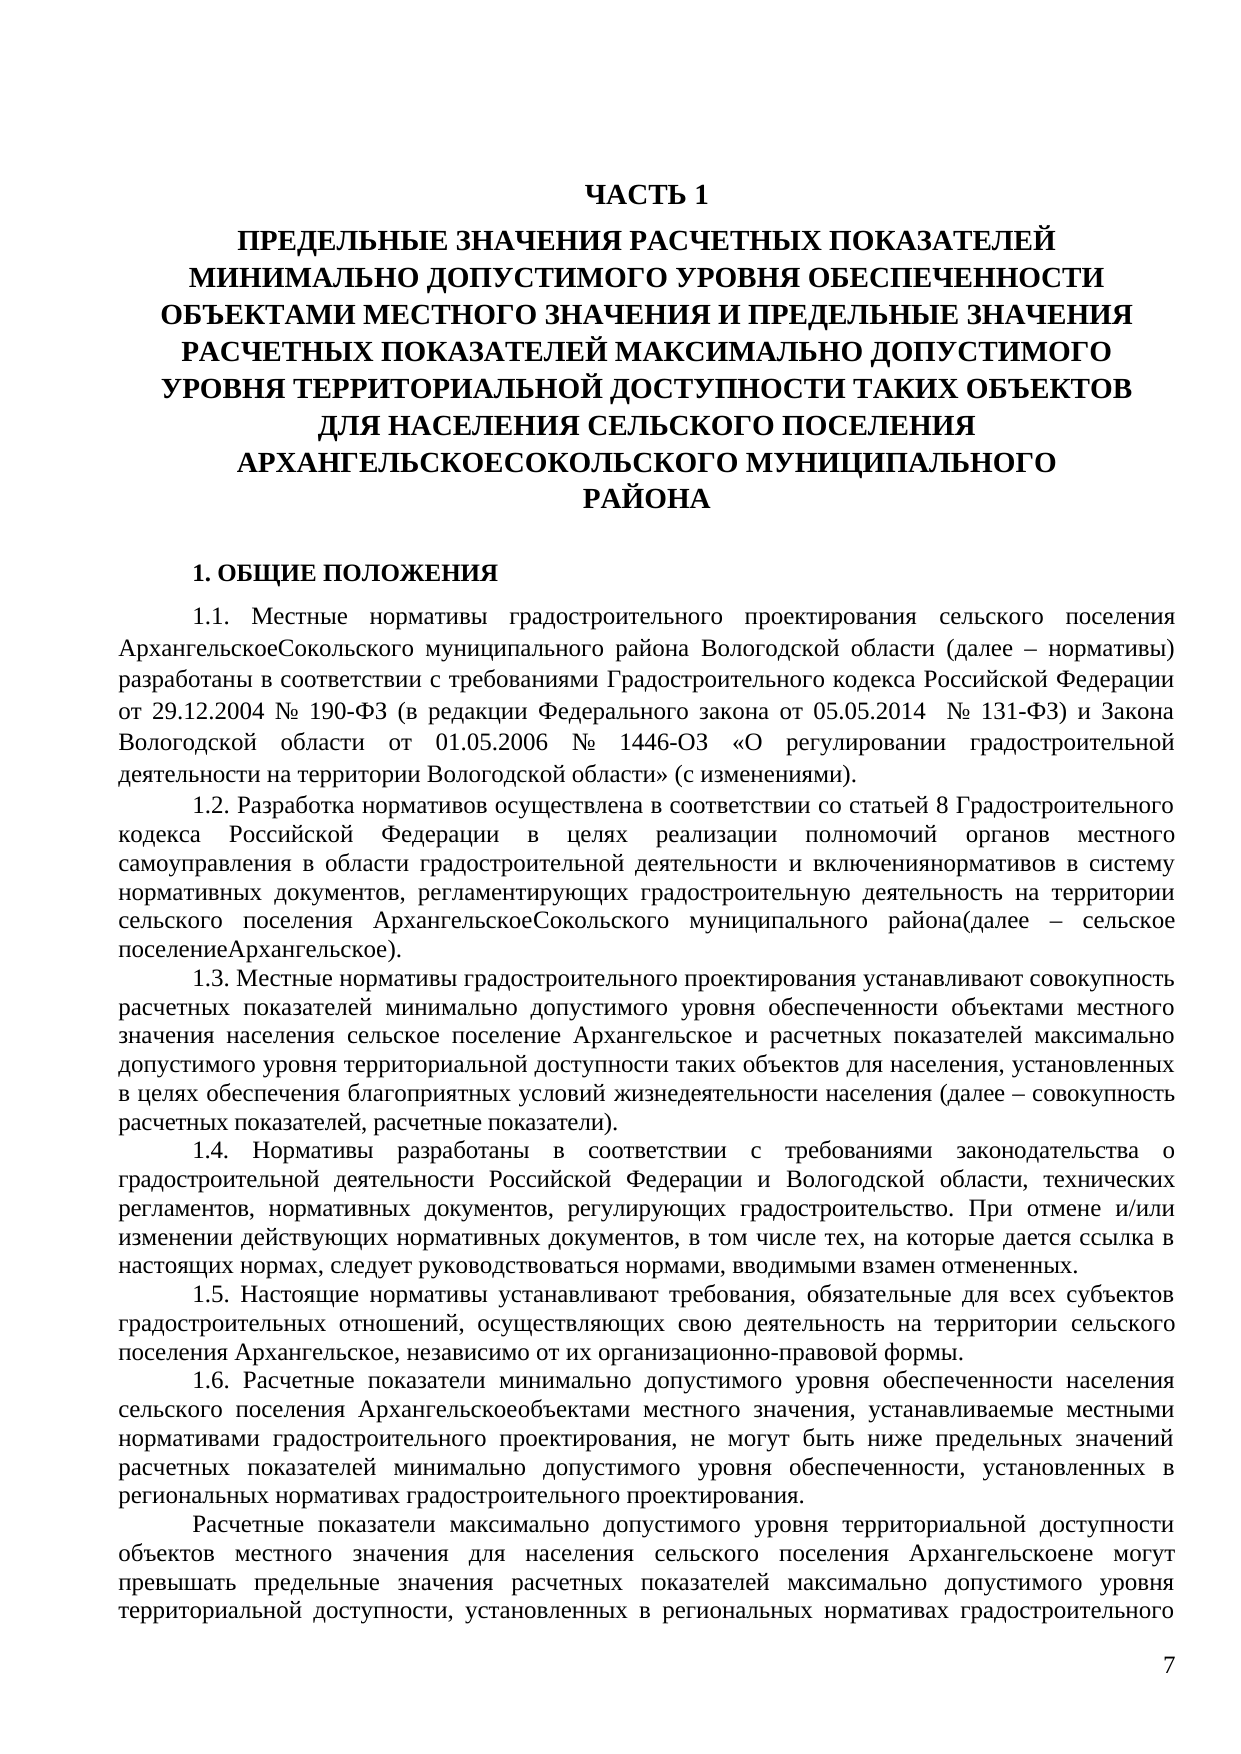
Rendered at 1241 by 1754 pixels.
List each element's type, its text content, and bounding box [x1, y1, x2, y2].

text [118, 1509, 1175, 1624]
text 1.6. Расчетные показатели минимально допустимого уровня обеспеченности населения сельского поселения Архангельскоеобъектами местного значения, устанавливаемые местными нормативами градостроительного проектирования, не могут быть ниже предельных значений расчетных показателей минимально допустимого уровня обеспеченности, установленных в региональных нормативах градостроительного проектирования. [118, 1366, 1175, 1509]
text МИНИМАЛЬНО ДОПУСТИМОГО УРОВНЯ ОБЕСПЕЧЕННОСТИ ОБЪЕКТАМИ МЕСТНОГО ЗНАЧЕНИЯ И ПРЕДЕЛЬНЫЕ ЗНАЧЕНИЯ РАСЧЕТНЫХ ПОКАЗАТЕЛЕЙ МАКСИМАЛЬНО ДОПУСТИМОГО УРОВНЯ ТЕРРИТОРИАЛЬНОЙ ДОСТУПНОСТИ ТАКИХ ОБЪЕКТОВ [118, 260, 1175, 404]
text 1.1. Местные нормативы градостроительного проектирования сельского поселения АрхангельскоеСокольского муниципального района Вологодской области (далее – нормативы) разработаны в соответствии с требованиями Градостроительного кодекса Российской Федерации от 29.12.2004 № 190-ФЗ (в редакции Федерального закона от 05.05.2014 № 131-ФЗ) и Закона Вологодской области от 01.05.2006 № 1446-ОЗ «О регулировании градостроительной деятельности на территории Вологодской области» (с изменениями). [118, 601, 1175, 788]
text 1.5. Настоящие нормативы устанавливают требования, обязательные для всех субъектов градостроительных отношений, осуществляющих свою деятельность на территории сельского поселения Архангельское, независимо от их организационно-правовой формы. [118, 1279, 1175, 1366]
text 1. ОБЩИЕ ПОЛОЖЕНИЯ [118, 558, 1175, 587]
text 1.4. Нормативы разработаны в соответствии с требованиями законодательства о градостроительной деятельности Российской Федерации и Вологодской области, технических регламентов, нормативных документов, регулирующих градостроительство. При отмене и/или изменении действующих нормативных документов, в том числе тех, на которые дается ссылка в настоящих нормах, следует руководствоваться нормами, вводимыми взамен отмененных. [118, 1136, 1175, 1279]
text ДЛЯ НАСЕЛЕНИЯ СЕЛЬСКОГО ПОСЕЛЕНИЯ АРХАНГЕЛЬСКОЕСОКОЛЬСКОГО МУНИЦИПАЛЬНОГО [118, 408, 1175, 478]
text ПРЕДЕЛЬНЫЕ ЗНАЧЕНИЯ РАСЧЕТНЫХ ПОКАЗАТЕЛЕЙ [118, 223, 1175, 257]
subtitle 1.2. Разработка нормативов осуществлена в соответствии со статьей 8 Градостроительного кодекса Российской Федерации в целях реализации полномочий органов местного самоуправления в области градостроительной деятельности и включениянормативов в систему нормативных документов, регламентирующих градостроительную деятельность на территории сельского поселения АрхангельскоеСокольского муниципального района(далее – сельское поселениеАрхангельское). [118, 791, 1175, 963]
text ЧАСТЬ 1 [118, 177, 1175, 211]
text РАЙОНА [118, 482, 1175, 515]
text 1.3. Местные нормативы градостроительного проектирования устанавливают совокупность расчетных показателей минимально допустимого уровня обеспеченности объектами местного значения населения сельское поселение Архангельское и расчетных показателей максимально допустимого уровня территориальной доступности таких объектов для населения, установленных в целях обеспечения благоприятных условий жизнедеятельности населения (далее – совокупность расчетных показателей, расчетные показатели). [118, 963, 1175, 1136]
